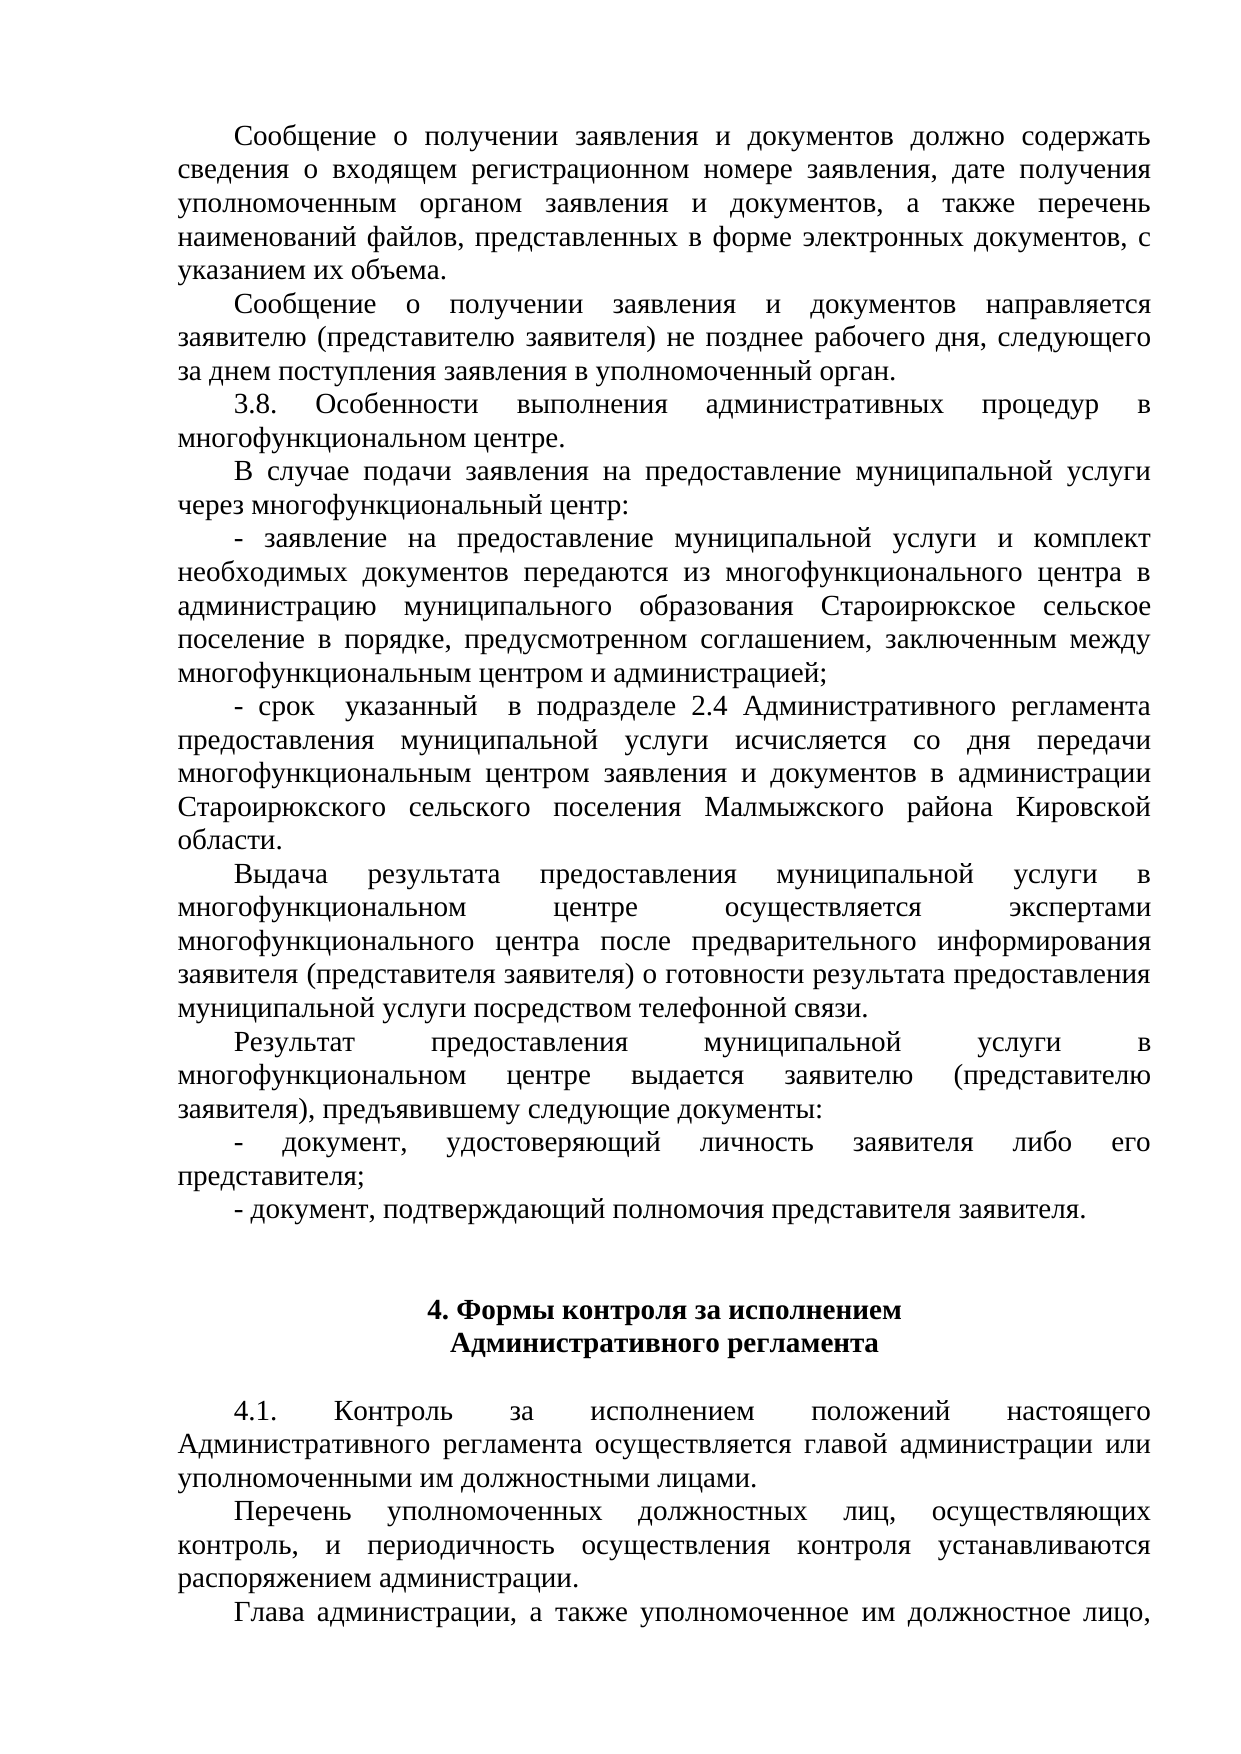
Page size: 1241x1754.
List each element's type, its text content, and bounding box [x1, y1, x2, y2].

text Результат предоставления муниципальной услуги в многофункциональном центре выдается заявителю (представителю заявителя), предъявившему следующие документы: [177, 1024, 1152, 1124]
text Сообщение о получении заявления и документов должно содержать сведения о входящем регистрационном номере заявления, дате получения уполномоченным органом заявления и документов, а также перечень наименований файлов, представленных в форме электронных документов, с указанием их объема. [177, 118, 1152, 286]
text - документ, удостоверяющий личность заявителя либо его представителя; [177, 1124, 1152, 1191]
text - срок указанный в подразделе 2.4 Административного регламента предоставления муниципальной услуги исчисляется со дня передачи многофункциональным центром заявления и документов в администрации Староирюкского сельского поселения Малмыжского района Кировской области. [177, 688, 1152, 856]
text Сообщение о получении заявления и документов направляется заявителю (представителю заявителя) не позднее рабочего дня, следующего за днем поступления заявления в уполномоченный орган. [177, 286, 1152, 386]
text Административного регламента [177, 1326, 1152, 1359]
text Перечень уполномоченных должностных лиц, осуществляющих контроль, и периодичность осуществления контроля устанавливаются распоряжением администрации. [177, 1493, 1152, 1594]
text 3.8. Особенности выполнения административных процедур в многофункциональном центре. [177, 386, 1152, 453]
text - заявление на предоставление муниципальной услуги и комплект необходимых документов передаются из многофункционального центра в администрацию муниципального образования Староирюкское сельское поселение в порядке, предусмотренном соглашением, заключенным между многофункциональным центром и администрацией; [177, 521, 1152, 688]
text 4.1. Контроль за исполнением положений настоящего Административного регламента осуществляется главой администрации или уполномоченными им должностными лицами. [177, 1393, 1152, 1493]
text Выдача результата предоставления муниципальной услуги в многофункциональном центре осуществляется экспертами многофункционального центра после предварительного информирования заявителя (представителя заявителя) о готовности результата предоставления муниципальной услуги посредством телефонной связи. [177, 856, 1152, 1024]
text В случае подачи заявления на предоставление муниципальной услуги через многофункциональный центр: [177, 453, 1152, 521]
text 4. Формы контроля за исполнением [177, 1292, 1152, 1326]
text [177, 1594, 1152, 1627]
text - документ, подтверждающий полномочия представителя заявителя. [177, 1191, 1152, 1225]
